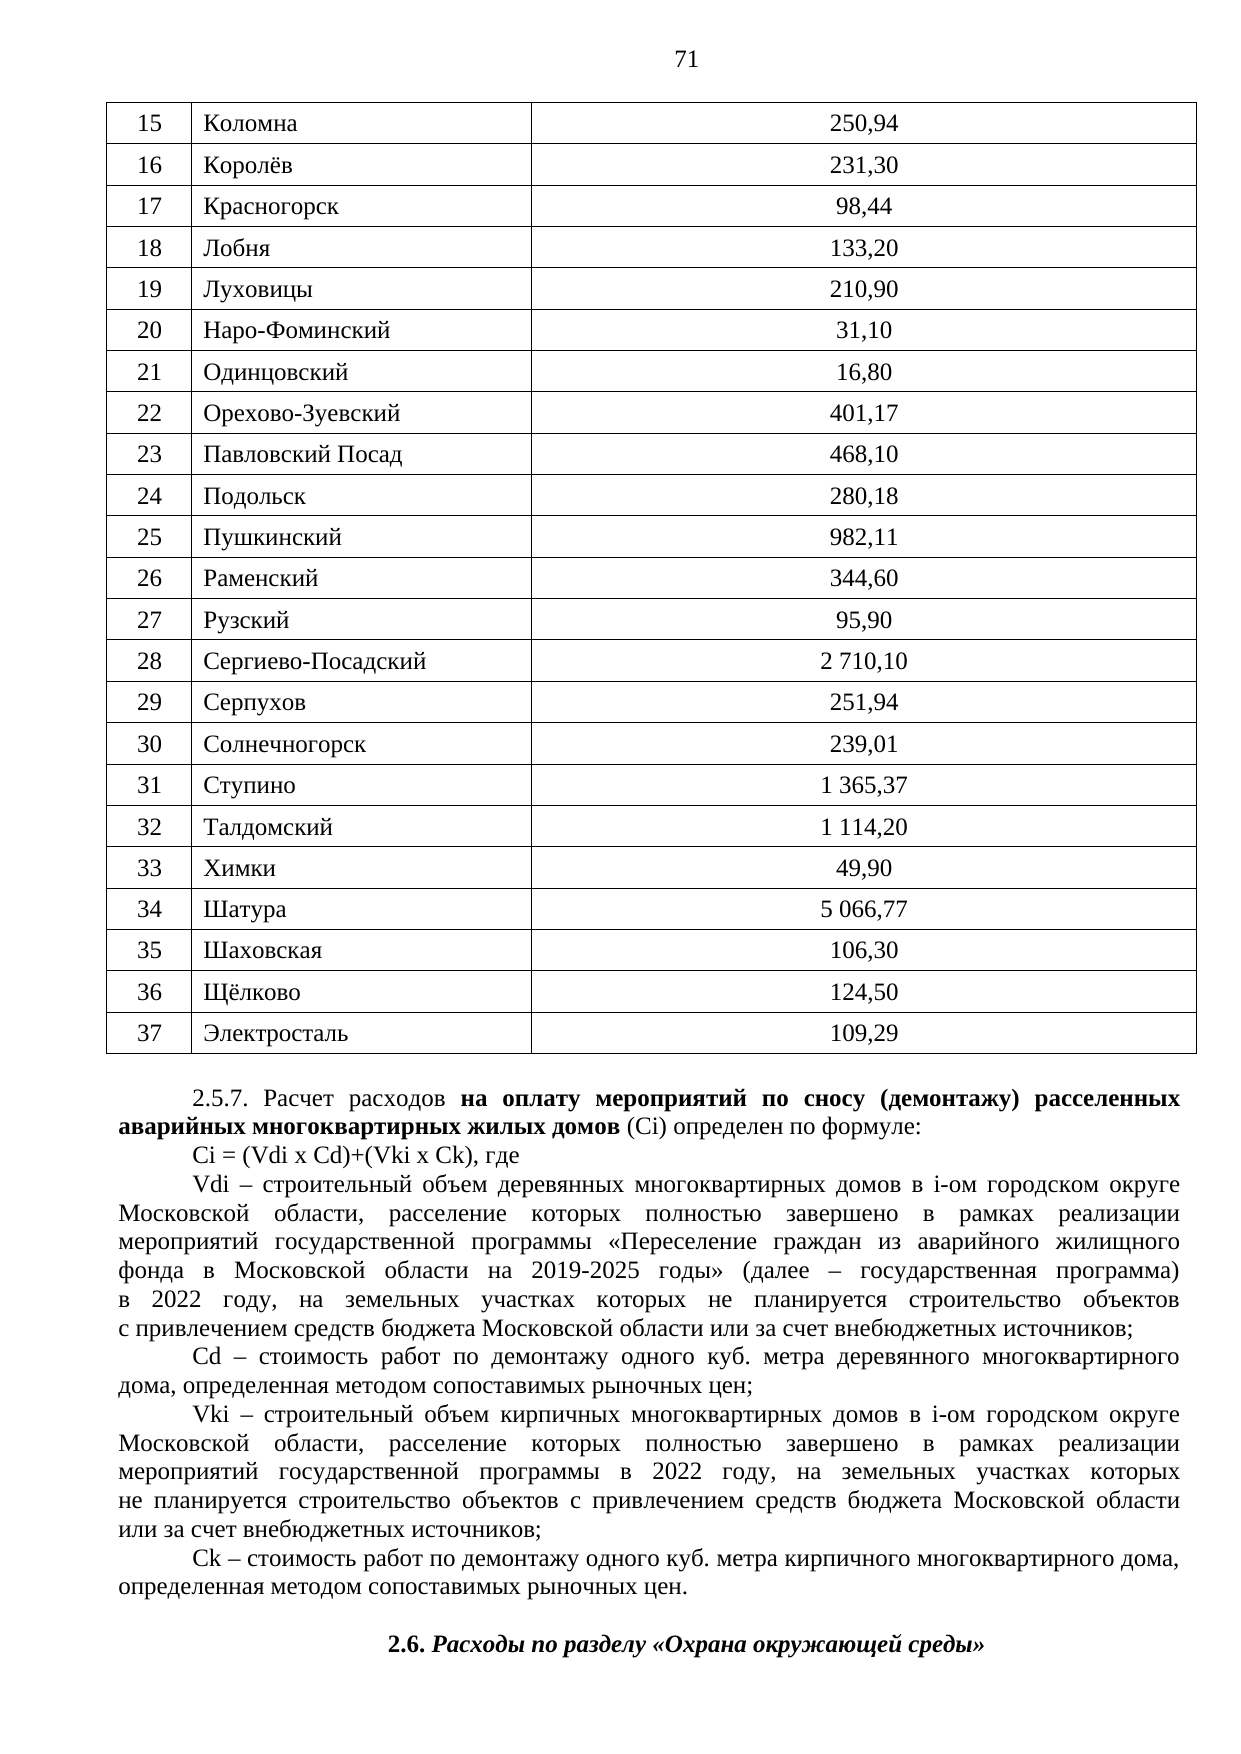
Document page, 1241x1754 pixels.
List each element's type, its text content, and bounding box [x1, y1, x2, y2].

table_cell 982,11 [532, 516, 1196, 557]
table_cell 37 [107, 1013, 191, 1053]
table_cell 34 [107, 889, 191, 929]
table_cell Сергиево-Посадский [192, 640, 531, 681]
table_cell Пушкинский [192, 516, 531, 557]
table_cell Королёв [192, 144, 531, 184]
table_cell 251,94 [532, 682, 1196, 722]
table_cell 28 [107, 640, 191, 681]
table_cell 29 [107, 682, 191, 722]
table_cell Наро-Фоминский [192, 310, 531, 350]
table_cell 36 [107, 971, 191, 1012]
table_cell Ступино [192, 765, 531, 805]
table_cell 133,20 [532, 227, 1196, 267]
table_cell 21 [107, 351, 191, 391]
table_cell 32 [107, 806, 191, 846]
table_cell 33 [107, 847, 191, 887]
table_cell 17 [107, 186, 191, 226]
table_cell 280,18 [532, 475, 1196, 515]
text Сk – стоимость работ по демонтажу одного куб. метра кирпичного многоквартирного дома, определенная методом сопоставимых рыночных цен. [118, 1543, 1181, 1600]
table_cell Серпухов [192, 682, 531, 722]
table_cell 1 114,20 [532, 806, 1196, 846]
text Vdi – строительный объем деревянных многоквартирных домов в i-ом городском округе Московской области, расселение которых полностью завершено в рамках реализации мероприятий государственной программы «Переселение граждан из аварийного жилищного фонда в Московской области на 2019-2025 годы» (далее – государственная программа) в 2022 году, на земельных участках которых не планируется строительство объектов с привлечением средств бюджета Московской области или за счет внебюджетных источников; [118, 1169, 1181, 1341]
table_cell 231,30 [532, 144, 1196, 184]
table_cell 239,01 [532, 723, 1196, 763]
table_cell 25 [107, 516, 191, 557]
title 2.6. Расходы по разделу «Охрана окружающей среды» [118, 1629, 1181, 1658]
table_cell 124,50 [532, 971, 1196, 1012]
table_cell 30 [107, 723, 191, 763]
table_cell 31,10 [532, 310, 1196, 350]
table_cell Талдомский [192, 806, 531, 846]
table_cell 106,30 [532, 930, 1196, 970]
table_cell Шаховская [192, 930, 531, 970]
table_cell Красногорск [192, 186, 531, 226]
table_cell Химки [192, 847, 531, 887]
table_cell 250,94 [532, 103, 1196, 143]
text Vki – строительный объем кирпичных многоквартирных домов в i-ом городском округе Московской области, расселение которых полностью завершено в рамках реализации мероприятий государственной программы в 2022 году, на земельных участках которых не планируется строительство объектов с привлечением средств бюджета Московской области или за счет внебюджетных источников; [118, 1399, 1181, 1543]
table_cell 210,90 [532, 268, 1196, 308]
table_cell 24 [107, 475, 191, 515]
table_cell 109,29 [532, 1013, 1196, 1053]
table_cell Подольск [192, 475, 531, 515]
table_cell 27 [107, 599, 191, 639]
table_cell Коломна [192, 103, 531, 143]
table_cell 23 [107, 434, 191, 474]
table_cell Шатура [192, 889, 531, 929]
table_cell 1 365,37 [532, 765, 1196, 805]
table_cell Щёлково [192, 971, 531, 1012]
table_cell 98,44 [532, 186, 1196, 226]
table_cell Рузский [192, 599, 531, 639]
table_cell 5 066,77 [532, 889, 1196, 929]
table_cell 401,17 [532, 392, 1196, 433]
table_cell Луховицы [192, 268, 531, 308]
table_cell 16,80 [532, 351, 1196, 391]
table_cell 49,90 [532, 847, 1196, 887]
table_cell 35 [107, 930, 191, 970]
table_cell Лобня [192, 227, 531, 267]
table_cell Павловский Посад [192, 434, 531, 474]
table_cell Электросталь [192, 1013, 531, 1053]
table_cell Солнечногорск [192, 723, 531, 763]
table_cell 22 [107, 392, 191, 433]
text Сd – стоимость работ по демонтажу одного куб. метра деревянного многоквартирного дома, определенная методом сопоставимых рыночных цен; [118, 1341, 1181, 1399]
table_cell 16 [107, 144, 191, 184]
table_cell 468,10 [532, 434, 1196, 474]
table_cell Одинцовский [192, 351, 531, 391]
text 2.5.7. Расчет расходов на оплату мероприятий по сносу (демонтажу) расселенных аварийных многоквартирных жилых домов (Сi) определен по формуле: [118, 1083, 1181, 1140]
table_cell 2 710,10 [532, 640, 1196, 681]
table_cell 18 [107, 227, 191, 267]
text Сi = (Vdi х Сd)+(Vki х Сk), где [118, 1140, 1181, 1169]
table_cell 20 [107, 310, 191, 350]
table_cell Раменский [192, 558, 531, 598]
table_cell 15 [107, 103, 191, 143]
table_cell 95,90 [532, 599, 1196, 639]
table_cell 19 [107, 268, 191, 308]
table_cell Орехово-Зуевский [192, 392, 531, 433]
table_cell 26 [107, 558, 191, 598]
table_cell 31 [107, 765, 191, 805]
table_cell 344,60 [532, 558, 1196, 598]
